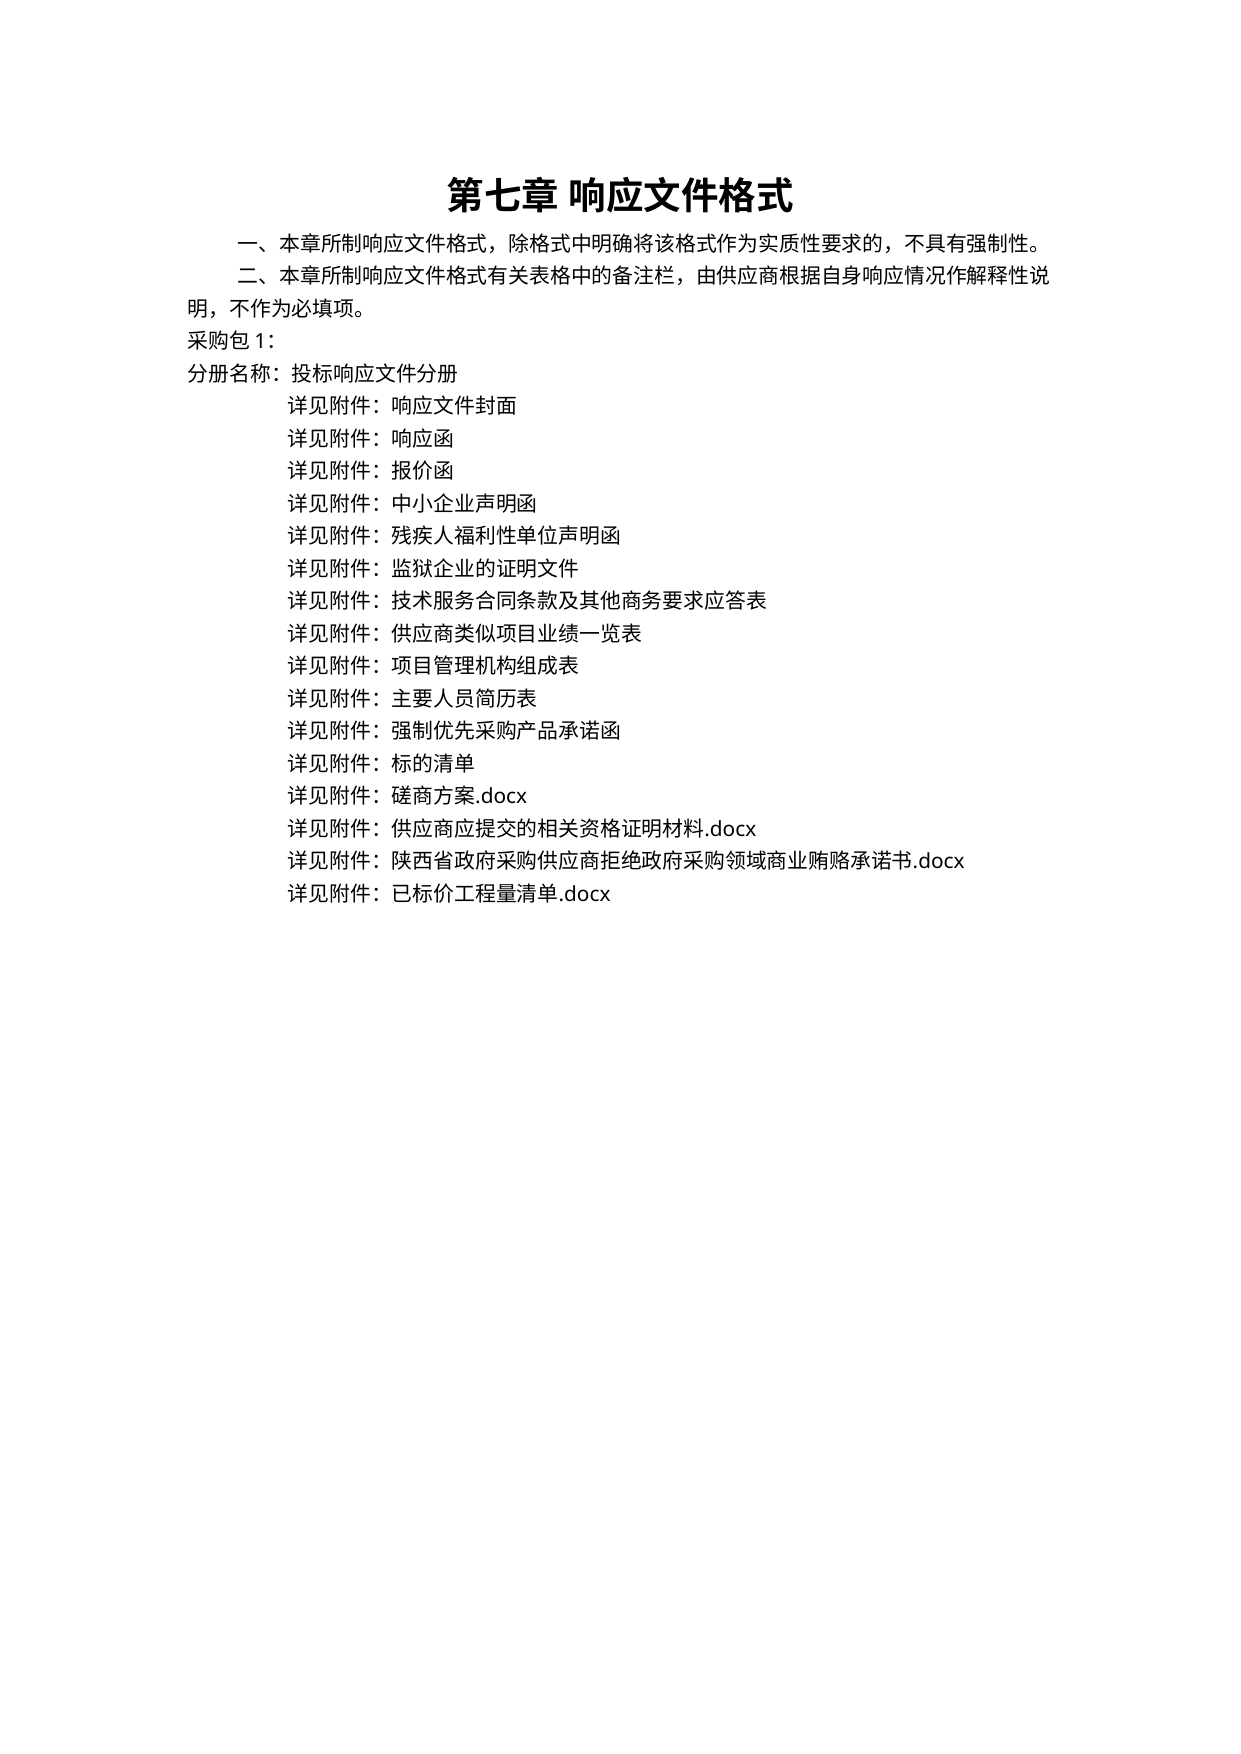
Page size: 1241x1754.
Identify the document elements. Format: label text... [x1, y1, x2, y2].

text 详见附件：技术服务合同条款及其他商务要求应答表 [187, 584, 1053, 617]
text 第七章 响应文件格式 [187, 162, 1053, 227]
text 详见附件：标的清单 [187, 747, 1053, 779]
text 详见附件：陕西省政府采购供应商拒绝政府采购领域商业贿赂承诺书.docx [187, 844, 1053, 877]
text 详见附件：报价函 [187, 454, 1053, 487]
text 采购包1： [187, 324, 1053, 357]
text 一、本章所制响应文件格式，除格式中明确将该格式作为实质性要求的，不具有强制性。 [187, 227, 1053, 259]
text 详见附件：供应商类似项目业绩一览表 [187, 617, 1053, 649]
text 详见附件：中小企业声明函 [187, 487, 1053, 519]
text 详见附件：磋商方案.docx [187, 779, 1053, 812]
text 详见附件：响应文件封面 [187, 389, 1053, 422]
text 详见附件：项目管理机构组成表 [187, 649, 1053, 682]
text 详见附件：已标价工程量清单.docx [187, 877, 1053, 909]
text 分册名称：投标响应文件分册 [187, 357, 1053, 389]
text 详见附件：监狱企业的证明文件 [187, 552, 1053, 584]
text 详见附件：供应商应提交的相关资格证明材料.docx [187, 812, 1053, 844]
text 详见附件：残疾人福利性单位声明函 [187, 519, 1053, 552]
text 详见附件：响应函 [187, 422, 1053, 454]
text 详见附件：主要人员简历表 [187, 682, 1053, 714]
text 详见附件：强制优先采购产品承诺函 [187, 714, 1053, 747]
text 二、本章所制响应文件格式有关表格中的备注栏，由供应商根据自身响应情况作解释性说明，不作为必填项。 [187, 259, 1053, 324]
